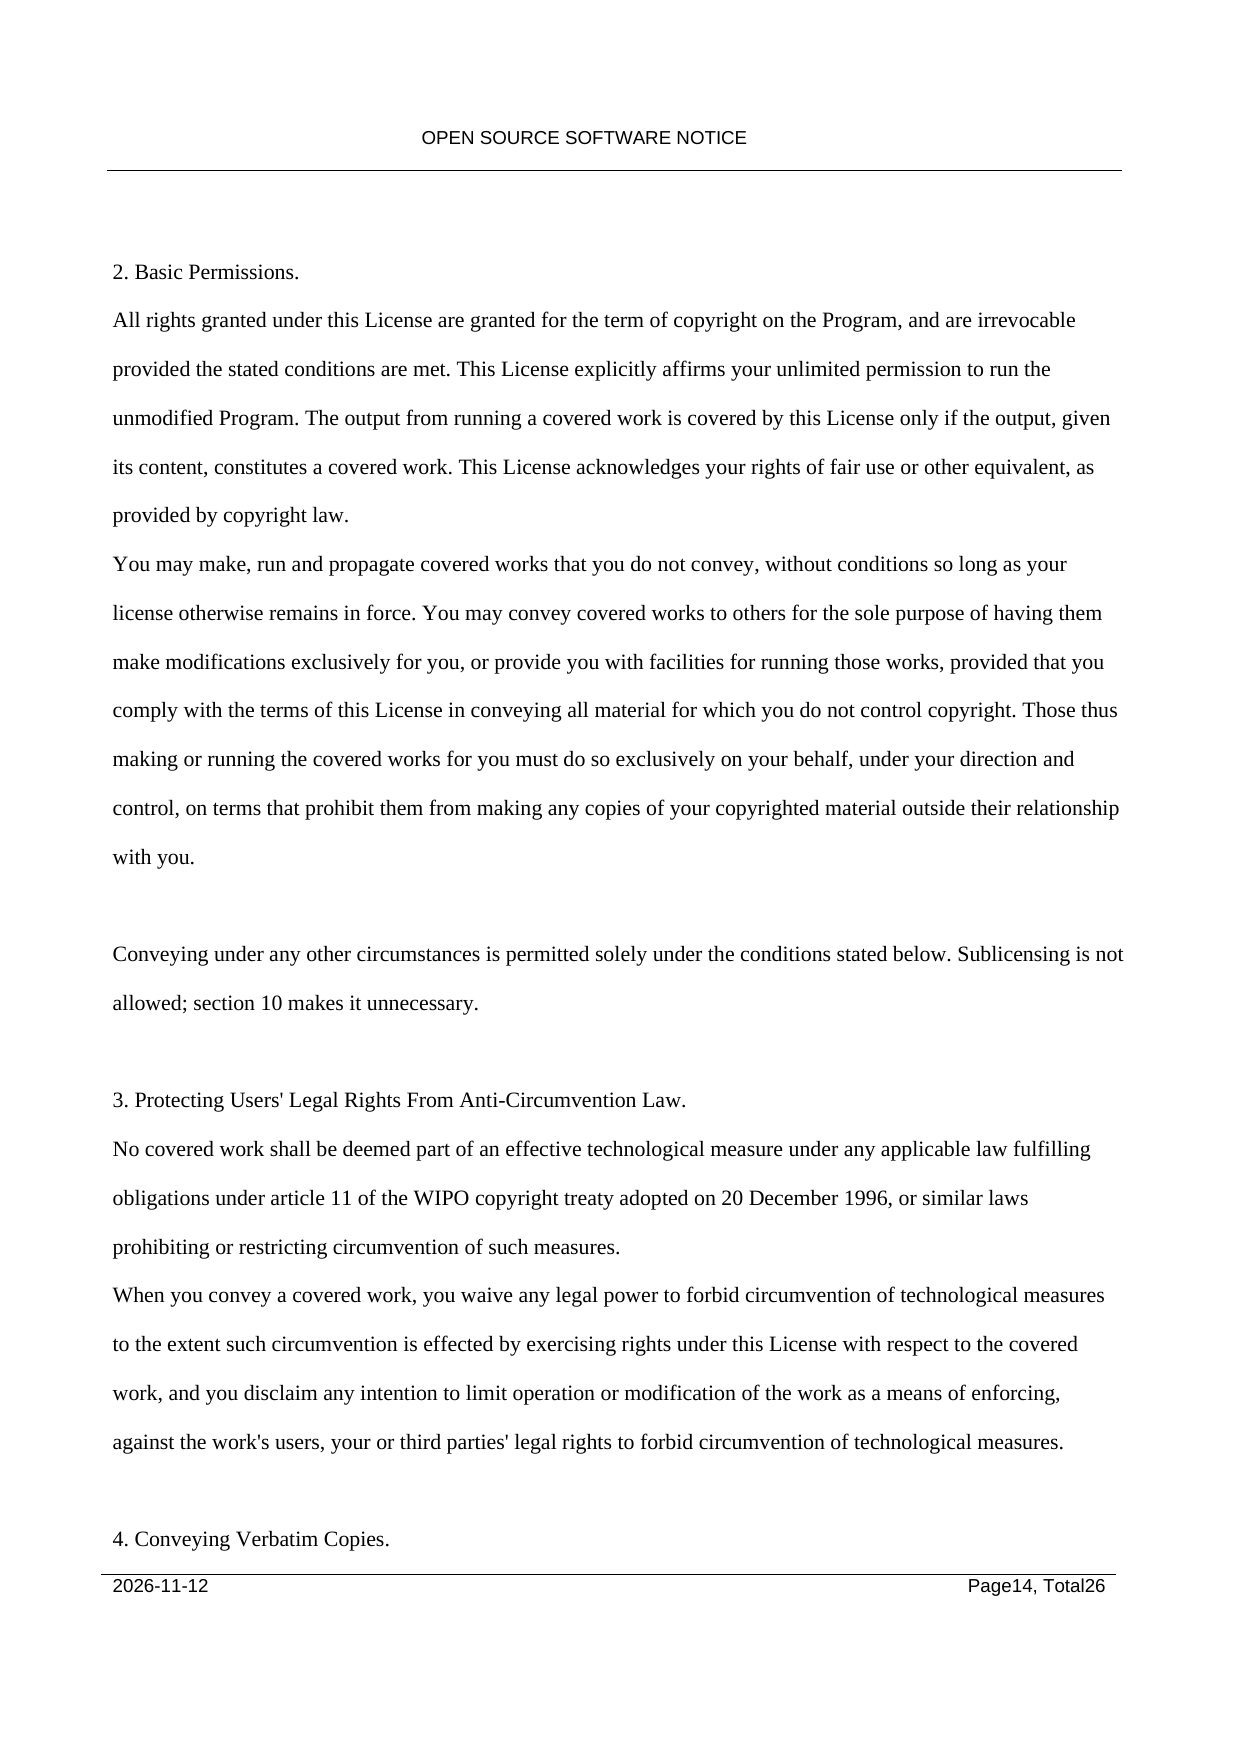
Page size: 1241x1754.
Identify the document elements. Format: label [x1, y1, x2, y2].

text [112, 206, 1128, 1555]
